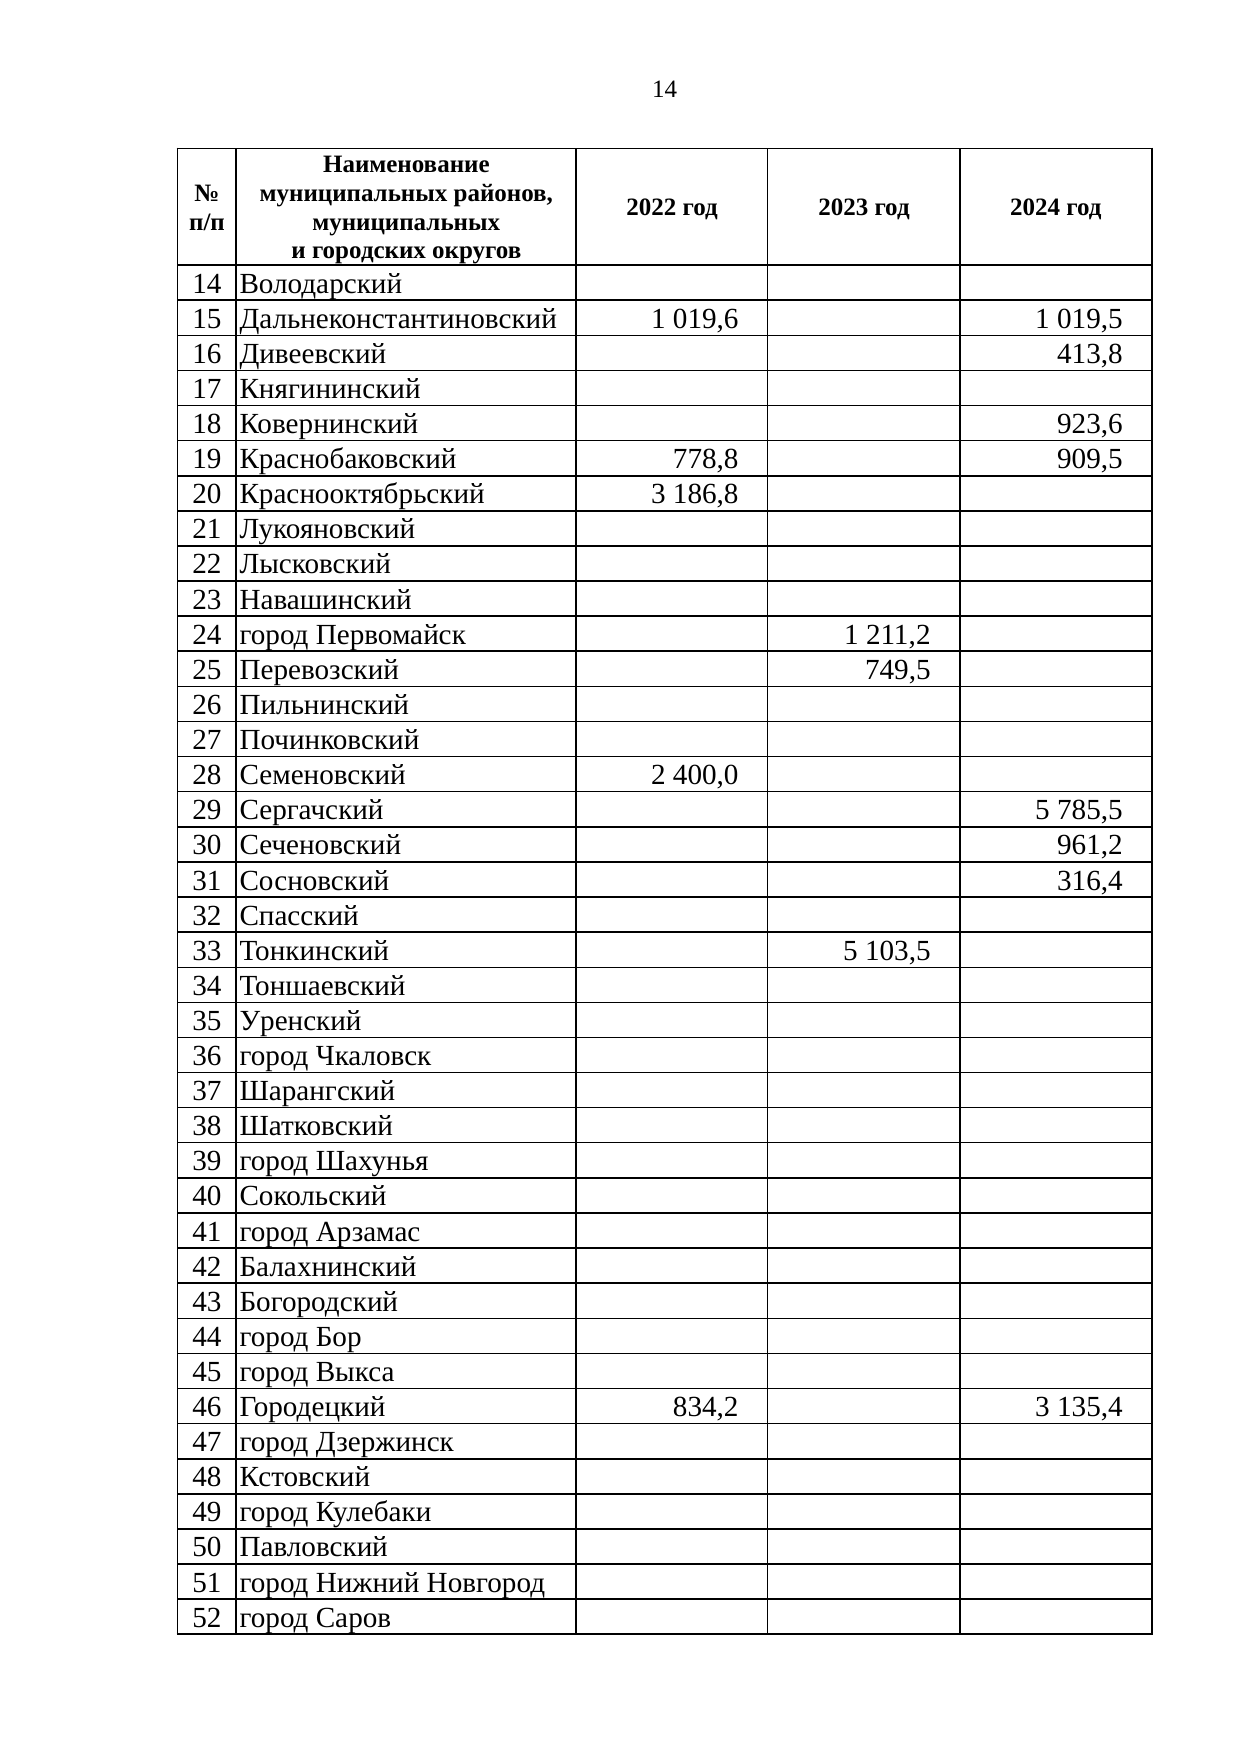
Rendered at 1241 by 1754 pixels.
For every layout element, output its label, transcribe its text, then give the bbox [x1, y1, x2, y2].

table_cell Краснооктябрьский [237, 477, 575, 510]
table_cell 19 [178, 441, 235, 475]
table_cell [961, 1424, 1151, 1458]
table_cell [961, 757, 1151, 791]
table_cell [768, 687, 959, 721]
table_cell [577, 1284, 767, 1317]
table_cell Дальнеконстантиновский [237, 301, 575, 334]
table_cell 1 019,5 [961, 301, 1151, 334]
table_cell Сосновский [237, 863, 575, 896]
table_cell [961, 266, 1151, 299]
table_cell 1 019,6 [577, 301, 767, 334]
table_cell 51 [178, 1565, 235, 1598]
table_cell Лысковский [237, 547, 575, 580]
table_cell [961, 371, 1151, 405]
table_cell 52 [178, 1600, 235, 1633]
table_cell 42 [178, 1249, 235, 1282]
table_cell [768, 547, 959, 580]
table_cell [768, 1073, 959, 1107]
table_cell [768, 1495, 959, 1528]
table_cell [961, 512, 1151, 545]
table_cell [961, 1214, 1151, 1247]
table_cell [577, 828, 767, 861]
table_cell 961,2 [961, 828, 1151, 861]
table_cell [961, 1600, 1151, 1633]
table_cell 22 [178, 547, 235, 580]
table_cell 15 [178, 301, 235, 334]
table_cell [577, 1319, 767, 1352]
table_cell 29 [178, 792, 235, 826]
table_cell 14 [178, 266, 235, 299]
table_cell [961, 1319, 1151, 1352]
table_cell [961, 722, 1151, 756]
table_cell Кстовский [237, 1460, 575, 1493]
table_cell 38 [178, 1108, 235, 1142]
table_cell 5 785,5 [961, 792, 1151, 826]
table_cell [768, 792, 959, 826]
table_cell 17 [178, 371, 235, 405]
table_cell [961, 477, 1151, 510]
table_cell Шаpангский [237, 1073, 575, 1107]
table_cell [577, 898, 767, 931]
table_cell Балахнинский [237, 1249, 575, 1282]
table_cell [577, 652, 767, 686]
table_cell Краснобаковский [237, 441, 575, 475]
table_header Наименование муниципальных районов, муниципальных и городских округов [237, 149, 575, 264]
table_cell [577, 1460, 767, 1493]
table_cell 27 [178, 722, 235, 756]
table_header № п/п [178, 149, 235, 264]
table_cell [961, 1530, 1151, 1563]
table_cell [577, 1530, 767, 1563]
table_cell [577, 1354, 767, 1388]
table_cell Уpенский [237, 1003, 575, 1037]
table_cell [961, 1073, 1151, 1107]
table_cell 1 211,2 [768, 617, 959, 650]
table_cell [768, 1460, 959, 1493]
table_cell [768, 1354, 959, 1388]
table_cell [961, 1495, 1151, 1528]
table_cell [768, 512, 959, 545]
table_cell [577, 1600, 767, 1633]
table_cell 36 [178, 1038, 235, 1072]
table_cell Княгининский [237, 371, 575, 405]
table_cell Павловский [237, 1530, 575, 1563]
table_cell 3 186,8 [577, 477, 767, 510]
table_cell 25 [178, 652, 235, 686]
table_cell [961, 1284, 1151, 1317]
table_cell [577, 406, 767, 440]
table_cell [768, 1038, 959, 1072]
table_cell город Дзержинск [237, 1424, 575, 1458]
table_cell город Нижний Новгород [237, 1565, 575, 1598]
table_cell [961, 1249, 1151, 1282]
table_cell [577, 1495, 767, 1528]
table_cell [768, 863, 959, 896]
table_cell [768, 968, 959, 1001]
table_cell 909,5 [961, 441, 1151, 475]
table_cell [768, 301, 959, 334]
table_cell [577, 968, 767, 1001]
table_cell 50 [178, 1530, 235, 1563]
table_cell [768, 722, 959, 756]
table_cell [768, 1389, 959, 1423]
table_cell [961, 1354, 1151, 1388]
table_cell [961, 1038, 1151, 1072]
table_cell [768, 1179, 959, 1212]
table_cell 43 [178, 1284, 235, 1317]
table_cell город Арзамас [237, 1214, 575, 1247]
table_cell Починковский [237, 722, 575, 756]
table_cell [577, 1038, 767, 1072]
table_cell [768, 1284, 959, 1317]
table_cell [577, 547, 767, 580]
table_cell [768, 371, 959, 405]
table_cell [768, 1565, 959, 1598]
table_cell 39 [178, 1143, 235, 1177]
table_cell 49 [178, 1495, 235, 1528]
table_cell [577, 1249, 767, 1282]
table_cell [768, 1319, 959, 1352]
table_cell [577, 1179, 767, 1212]
table_cell Сеченовский [237, 828, 575, 861]
table_cell Городецкий [237, 1389, 575, 1423]
table_cell 24 [178, 617, 235, 650]
table_cell 46 [178, 1389, 235, 1423]
table_cell Семеновский [237, 757, 575, 791]
table_cell [577, 1424, 767, 1458]
table_cell [768, 266, 959, 299]
table_cell [577, 863, 767, 896]
table_cell [577, 687, 767, 721]
table_cell Сеpгачский [237, 792, 575, 826]
table_cell город Пеpвомайск [237, 617, 575, 650]
table_cell [577, 1143, 767, 1177]
table_cell 316,4 [961, 863, 1151, 896]
table_cell [577, 371, 767, 405]
table_cell 18 [178, 406, 235, 440]
table_cell [768, 1424, 959, 1458]
table_cell 33 [178, 933, 235, 966]
table_cell город Бор [237, 1319, 575, 1352]
table_cell Пеpевозский [237, 652, 575, 686]
table_cell [577, 1565, 767, 1598]
table_cell Лукояновский [237, 512, 575, 545]
table_cell город Шахунья [237, 1143, 575, 1177]
table_cell [961, 898, 1151, 931]
table_cell 413,8 [961, 336, 1151, 369]
table_cell [768, 1214, 959, 1247]
table_cell [577, 1214, 767, 1247]
table_cell [961, 1565, 1151, 1598]
table_cell [961, 687, 1151, 721]
table_cell [768, 1600, 959, 1633]
table_cell [577, 617, 767, 650]
table_cell 32 [178, 898, 235, 931]
table_cell 5 103,5 [768, 933, 959, 966]
table_cell 35 [178, 1003, 235, 1037]
table_cell [961, 652, 1151, 686]
table_cell 45 [178, 1354, 235, 1388]
table_cell Ковернинский [237, 406, 575, 440]
table_cell [577, 582, 767, 615]
table_cell [768, 406, 959, 440]
table_cell [577, 1003, 767, 1037]
table_cell 47 [178, 1424, 235, 1458]
table_cell Навашинский [237, 582, 575, 615]
table_cell [768, 1249, 959, 1282]
table_cell [577, 1073, 767, 1107]
table_cell 834,2 [577, 1389, 767, 1423]
table_cell 778,8 [577, 441, 767, 475]
table_cell 923,6 [961, 406, 1151, 440]
table_cell [577, 336, 767, 369]
table_cell 21 [178, 512, 235, 545]
table_cell [768, 441, 959, 475]
table_cell 30 [178, 828, 235, 861]
table_cell 16 [178, 336, 235, 369]
table_cell 749,5 [768, 652, 959, 686]
table_cell Шатковский [237, 1108, 575, 1142]
table_cell [961, 582, 1151, 615]
table_header 2024 год [961, 149, 1151, 264]
table_cell 28 [178, 757, 235, 791]
table_cell Богоpодский [237, 1284, 575, 1317]
table_cell город Чкаловск [237, 1038, 575, 1072]
table_cell город Кулебаки [237, 1495, 575, 1528]
table_header 2023 год [768, 149, 959, 264]
table_cell [768, 336, 959, 369]
table_cell [768, 582, 959, 615]
table_cell [768, 1003, 959, 1037]
table_cell 37 [178, 1073, 235, 1107]
table_cell 34 [178, 968, 235, 1001]
table_cell 2 400,0 [577, 757, 767, 791]
table_cell [961, 1108, 1151, 1142]
table_cell Володарский [237, 266, 575, 299]
table_cell 48 [178, 1460, 235, 1493]
table_cell город Саров [237, 1600, 575, 1633]
table_cell город Выкса [237, 1354, 575, 1388]
table_cell [577, 722, 767, 756]
table_cell [577, 1108, 767, 1142]
table_cell [961, 617, 1151, 650]
table_cell 23 [178, 582, 235, 615]
table_cell [961, 1143, 1151, 1177]
table_cell [577, 512, 767, 545]
table_cell 41 [178, 1214, 235, 1247]
table_cell 40 [178, 1179, 235, 1212]
table_cell [768, 898, 959, 931]
table_cell Дивеевский [237, 336, 575, 369]
table_cell Тонкинский [237, 933, 575, 966]
table_cell [768, 828, 959, 861]
table_cell [768, 477, 959, 510]
table_cell [961, 968, 1151, 1001]
table_cell [768, 757, 959, 791]
table_cell 31 [178, 863, 235, 896]
table_cell Тоншаевский [237, 968, 575, 1001]
table_cell 44 [178, 1319, 235, 1352]
table_cell Пильнинский [237, 687, 575, 721]
table_cell 20 [178, 477, 235, 510]
table_cell [961, 933, 1151, 966]
table_cell [577, 792, 767, 826]
table_cell 26 [178, 687, 235, 721]
table_cell [577, 266, 767, 299]
table_cell 3 135,4 [961, 1389, 1151, 1423]
table_cell [961, 1003, 1151, 1037]
table_header 2022 год [577, 149, 767, 264]
table_cell Сокольский [237, 1179, 575, 1212]
table_cell [961, 547, 1151, 580]
table_cell [961, 1460, 1151, 1493]
table_cell [577, 933, 767, 966]
table_cell [768, 1108, 959, 1142]
table_cell [768, 1530, 959, 1563]
table_cell Спасский [237, 898, 575, 931]
table_cell [768, 1143, 959, 1177]
table_cell [961, 1179, 1151, 1212]
